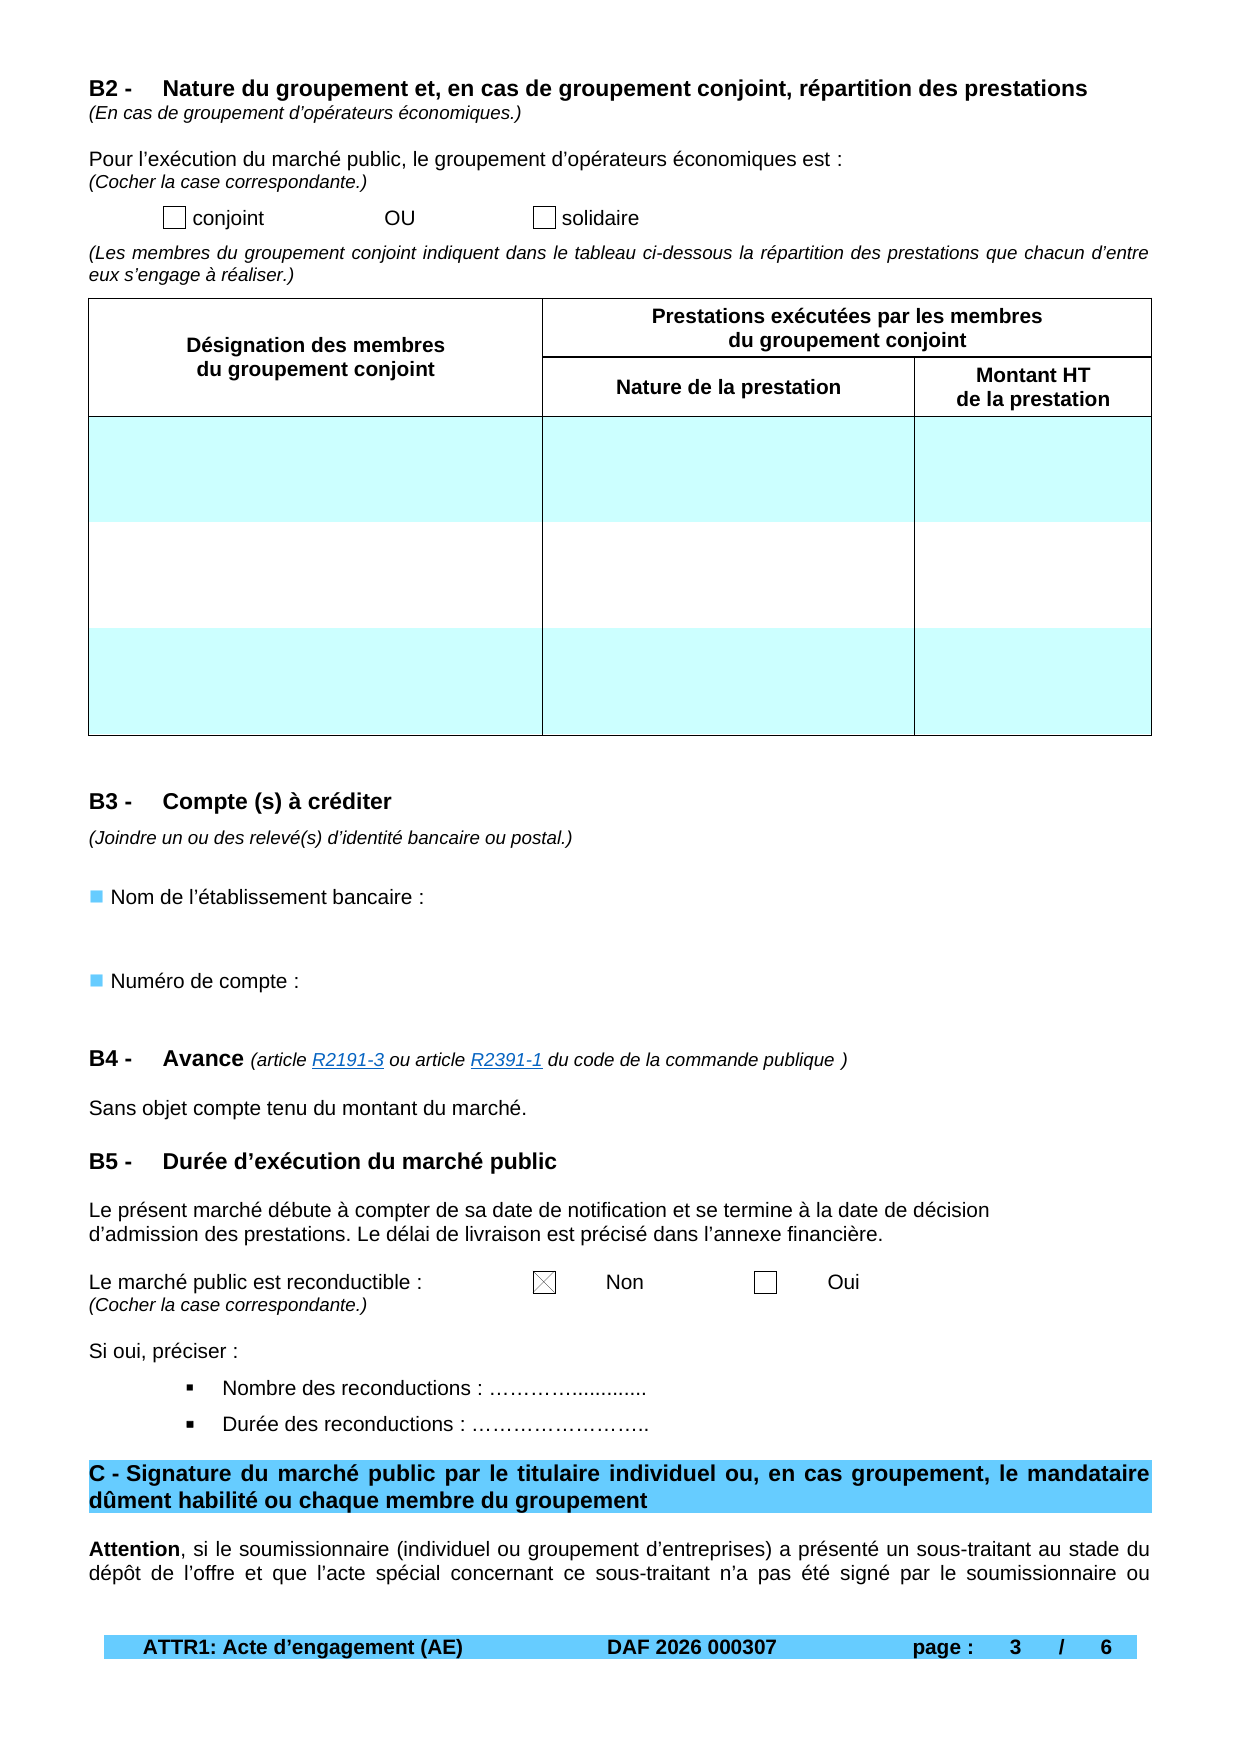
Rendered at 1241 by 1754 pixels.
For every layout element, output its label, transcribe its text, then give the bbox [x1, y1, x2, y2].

text Le marché public est reconductible : Non Oui [555, 1270, 1152, 1294]
text Pour l’exécution du marché public, le groupement d’opérateurs économiques est : [89, 147, 1152, 171]
subtitle Avance (article R2191-3 ou article R2391-1 du code de la commande publique ) [89, 1045, 1152, 1072]
table_cell [89, 628, 542, 734]
text Sans objet compte tenu du montant du marché. [89, 1096, 1152, 1119]
text (Cocher la case correspondante.) [89, 1294, 1152, 1315]
table_cell Montant HT de la prestation [915, 358, 1151, 416]
subtitle Nature du groupement et, en cas de groupement conjoint, répartition des prestations [89, 75, 1152, 102]
list Nombre des reconductions : …………............. [185, 1376, 1152, 1400]
table_cell [89, 417, 542, 522]
list Durée des reconductions : …………………….. [185, 1412, 1152, 1436]
text Numéro de compte : [89, 969, 1152, 993]
text Le présent marché débute à compter de sa date de notification et se termine à la date de décision [89, 1198, 1152, 1222]
subtitle Signature du marché public par le titulaire individuel ou, en cas groupement, le mandataire dûment habilité ou chaque membre du groupement [89, 1460, 1152, 1513]
table_cell [915, 417, 1151, 522]
table_cell [915, 628, 1151, 734]
subtitle Durée d’exécution du marché public [89, 1148, 1152, 1174]
text (Cocher la case correspondante.) [89, 171, 1152, 193]
table_cell Nature de la prestation [543, 358, 914, 416]
text Le marché public est reconductible : Non Oui [89, 1270, 533, 1294]
text Si oui, préciser : [89, 1339, 1152, 1363]
table_cell [543, 417, 914, 522]
table_cell [543, 522, 914, 628]
text d’admission des prestations. Le délai de livraison est précisé dans l’annexe financière. [89, 1222, 1152, 1246]
table_cell [543, 628, 914, 734]
table_header Désignation des membres du groupement conjoint [89, 299, 542, 416]
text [89, 1537, 1152, 1585]
table_cell [89, 522, 542, 628]
subtitle Compte (s) à créditer [89, 788, 1152, 814]
text (Joindre un ou des relevé(s) d’identité bancaire ou postal.) [89, 827, 1152, 848]
text conjoint OU solidaire [89, 205, 1152, 229]
text (En cas de groupement d’opérateurs économiques.) [89, 102, 1152, 123]
text Nom de l’établissement bancaire : [89, 884, 1152, 909]
table_cell [915, 522, 1151, 628]
table_header Prestations exécutées par les membres du groupement conjoint [543, 299, 1151, 356]
text (Les membres du groupement conjoint indiquent dans le tableau ci-dessous la répartition des prestations que chacun d’entre eux s’engage à réaliser.) [89, 242, 1152, 285]
